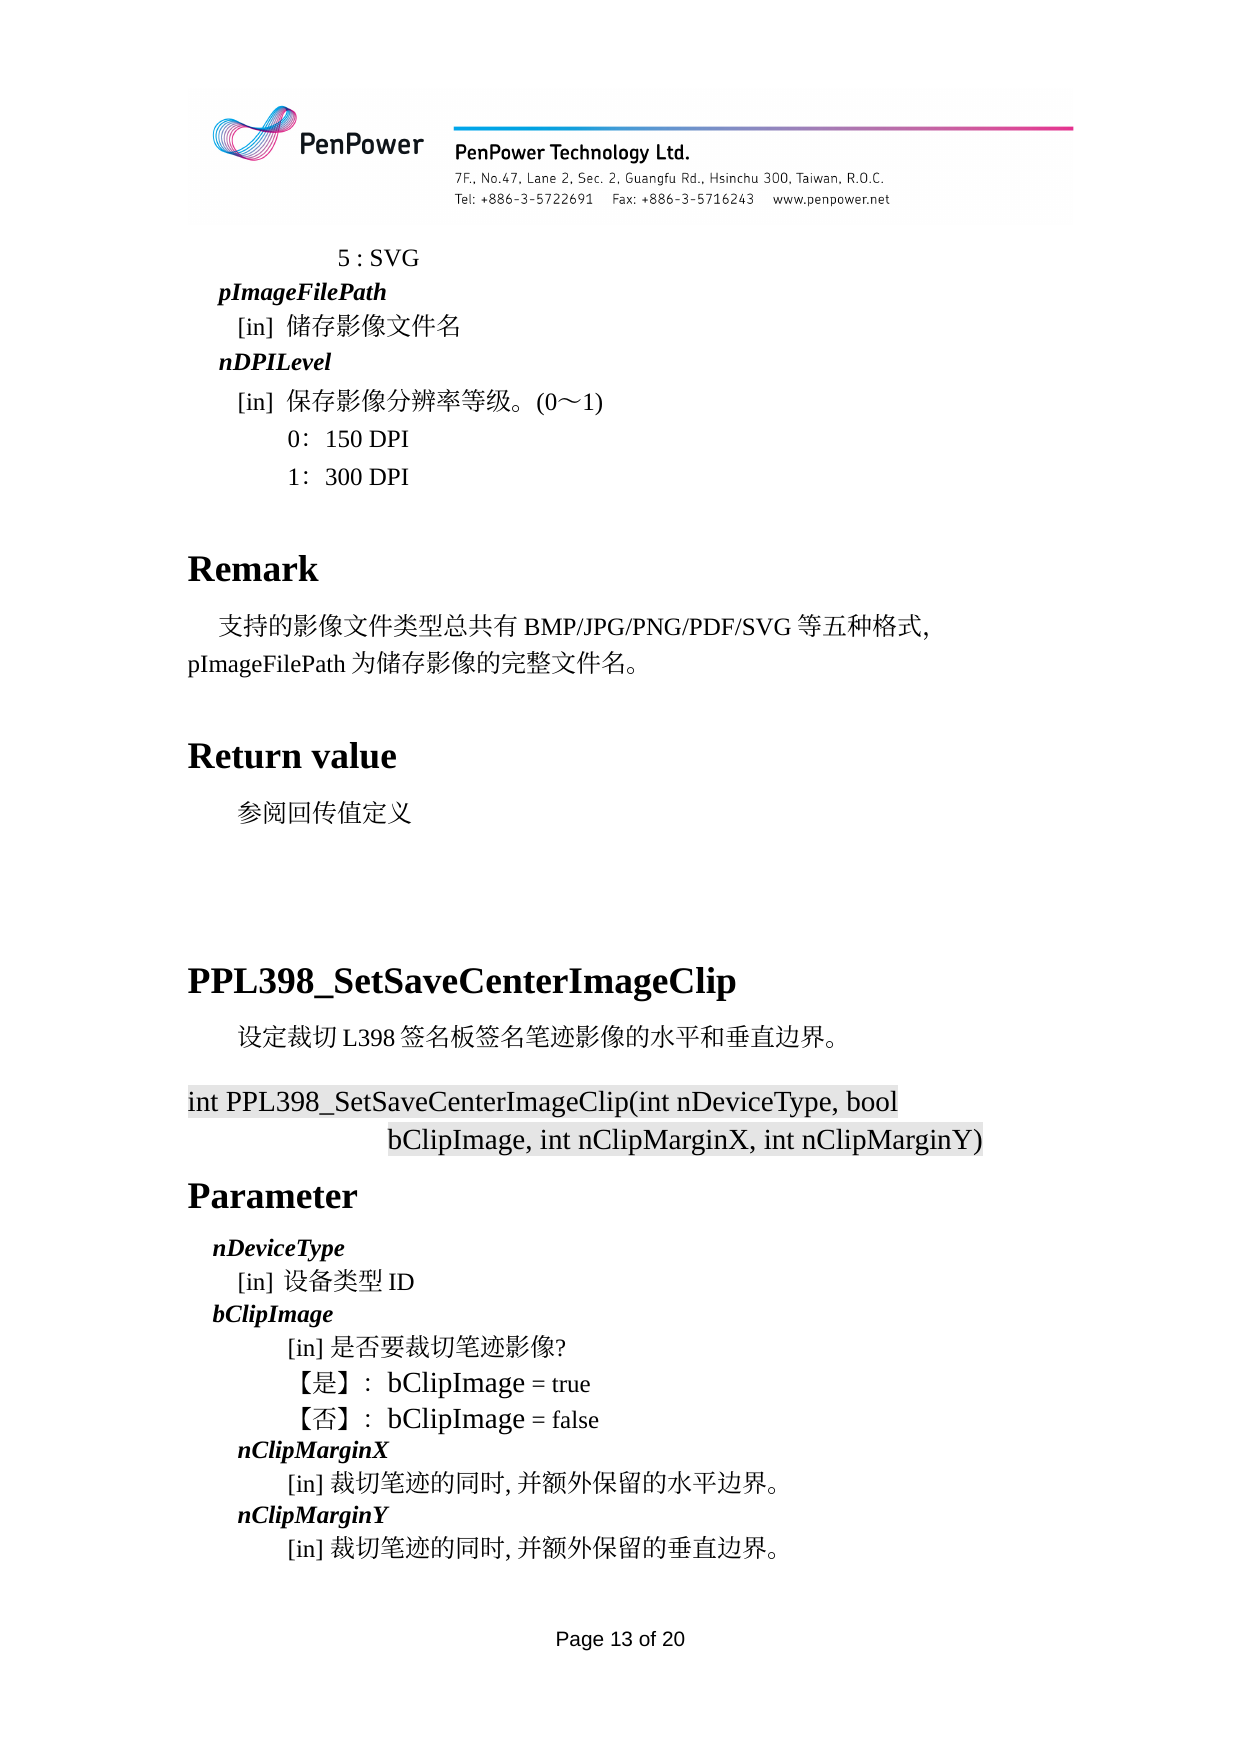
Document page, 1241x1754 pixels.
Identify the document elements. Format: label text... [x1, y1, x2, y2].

text [in] 是否要裁切笔迹影像? [187, 1328, 1053, 1363]
text [in] 储存影像文件名 [187, 305, 1053, 343]
text nDPILevel [187, 343, 1053, 380]
text [in] 裁切笔迹的同时, 并额外保留的水平边界。 [187, 1464, 1053, 1500]
text 参阅回传值定义 [187, 793, 1053, 830]
text Return value [187, 718, 1053, 793]
text 【否】：bClipImage = false [187, 1399, 1053, 1435]
text 设定裁切L398签名板签名笔迹影像的水平和垂直边界。 [187, 1018, 1053, 1054]
text nClipMarginX [187, 1435, 1053, 1464]
text bClipImage, int nClipMarginX, int nClipMarginY) [337, 1120, 1053, 1158]
text 1：300 DPI [237, 455, 1053, 493]
text 0：150 DPI [237, 418, 1053, 455]
text nDeviceType [187, 1233, 1053, 1261]
text nClipMarginY [187, 1500, 1053, 1529]
text [in] 保存影像分辨率等级。(0～1) [187, 380, 1053, 418]
text bClipImage [187, 1299, 1053, 1328]
text [in] 裁切笔迹的同时, 并额外保留的垂直边界。 [237, 1529, 1053, 1565]
text 支持的影像文件类型总共有BMP/JPG/PNG/PDF/SVG等五种格式，pImageFilePath为储存影像的完整文件名。 [187, 605, 1053, 680]
picture [187, 88, 1074, 225]
text pImageFilePath [187, 277, 1053, 305]
text [in] 设备类型ID [187, 1261, 1053, 1299]
text Parameter [187, 1158, 1053, 1233]
text 【是】：bClipImage = true [187, 1363, 1053, 1399]
text Remark [187, 530, 1053, 605]
text PPL398_SetSaveCenterImageClip [187, 943, 1053, 1018]
text 5 : SVG [187, 239, 1053, 277]
text int PPL398_SetSaveCenterImageClip(int nDeviceType, bool [187, 1083, 1053, 1120]
